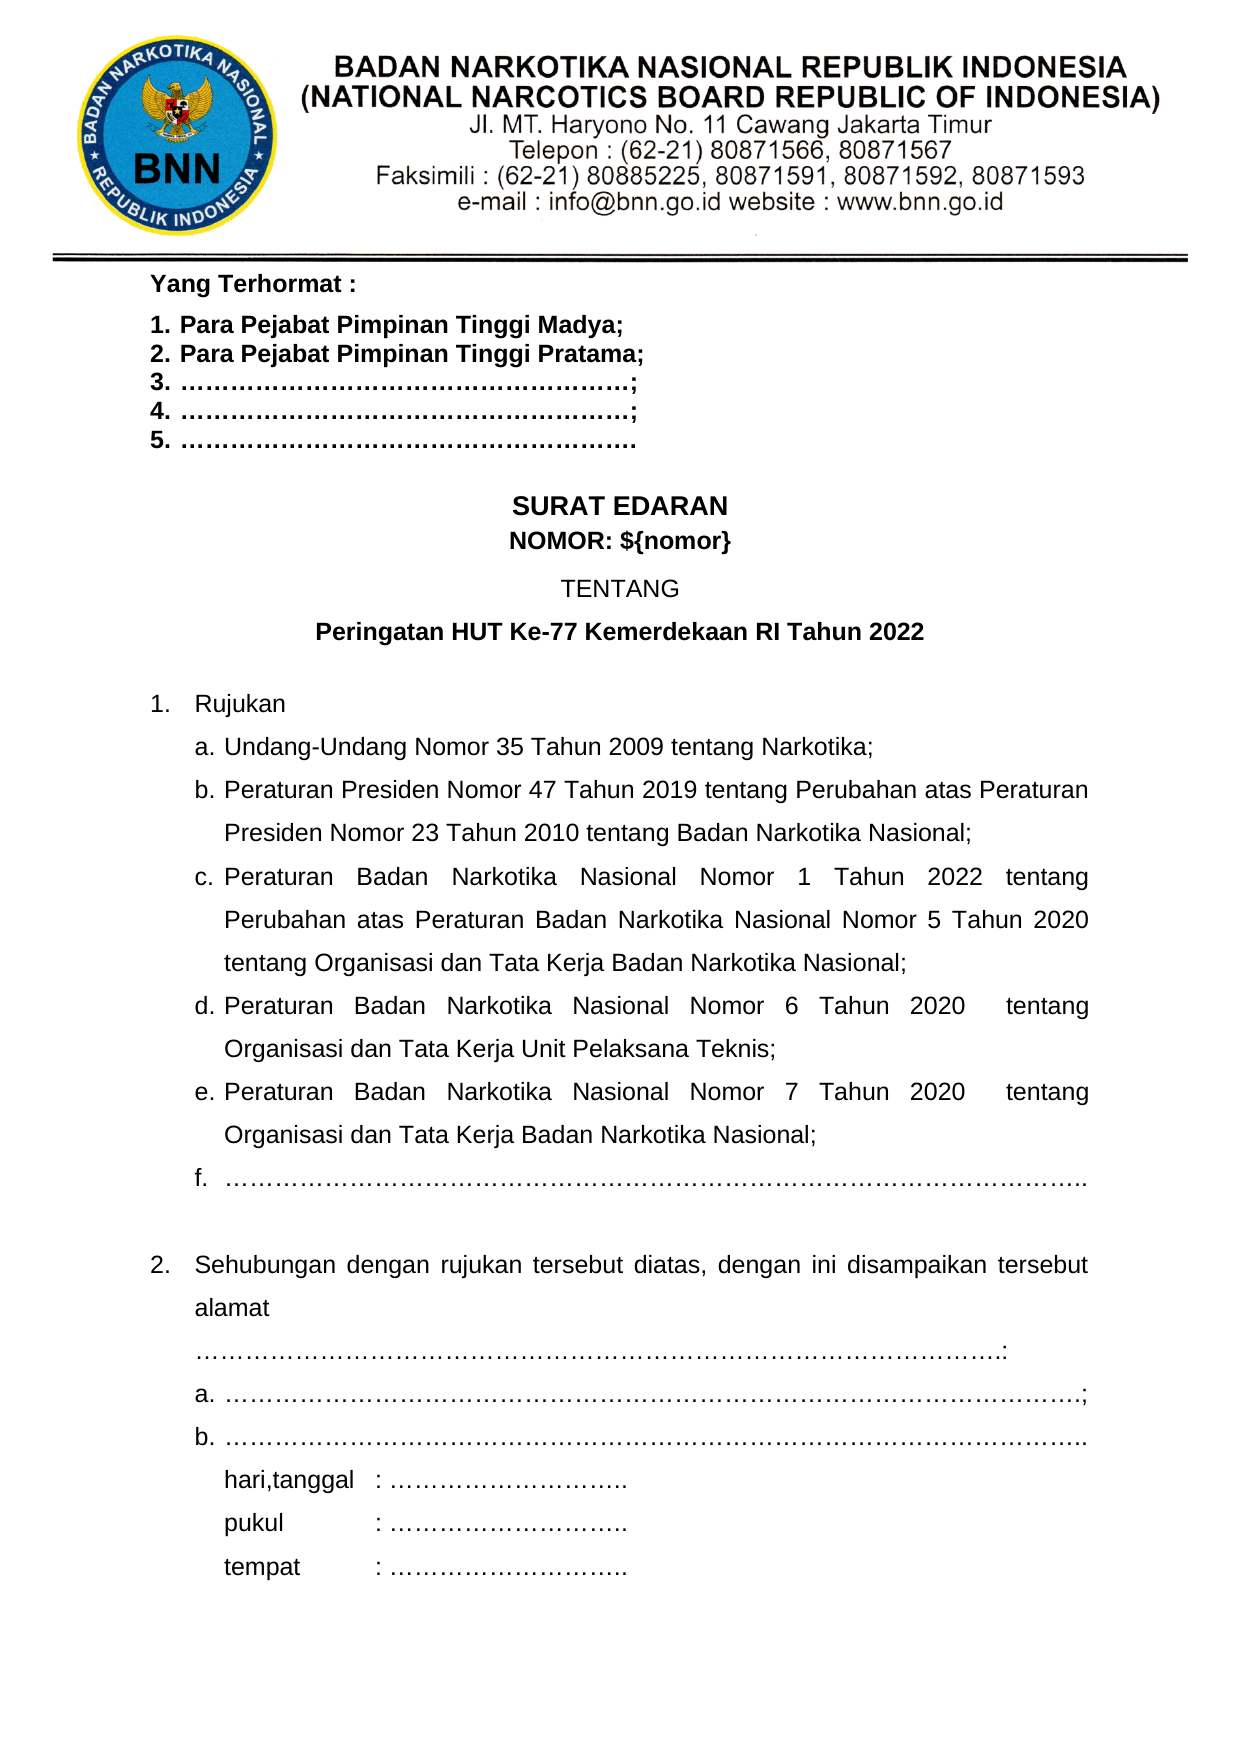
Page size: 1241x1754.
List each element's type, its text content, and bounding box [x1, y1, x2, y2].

list Peraturan Badan Narkotika Nasional Nomor 6 Tahun 2020 tentang Organisasi dan Tata Kerja Unit Pelaksana Teknis; [194, 991, 1090, 1063]
list Peraturan Presiden Nomor 47 Tahun 2019 tentang Perubahan atas Peraturan Presiden Nomor 23 Tahun 2010 tentang Badan Narkotika Nasional; [194, 775, 1090, 847]
list Sehubungan dengan rujukan tersebut diatas, dengan ini disampaikan tersebut alamat …………………………………………………………………………………….: [150, 1250, 1090, 1365]
list ………………………………………………; [150, 367, 1090, 396]
list ………………………………………………………………………………………….. [194, 1422, 1090, 1451]
list hari,tanggal : ……………………….. [224, 1465, 1090, 1494]
text Peringatan HUT Ke-77 Kemerdekaan RI Tahun 2022 [150, 617, 1090, 646]
list Para Pejabat Pimpinan Tinggi Pratama; [150, 338, 1090, 367]
list pukul : ……………………….. [224, 1508, 1090, 1537]
text NOMOR: ${nomor} [150, 526, 1090, 555]
list Undang-Undang Nomor 35 Tahun 2009 tentang Narkotika; [194, 732, 1090, 761]
list Rujukan [150, 689, 1090, 718]
list Para Pejabat Pimpinan Tinggi Madya; [150, 310, 1090, 338]
list Peraturan Badan Narkotika Nasional Nomor 1 Tahun 2022 tentang Perubahan atas Peraturan Badan Narkotika Nasional Nomor 5 Tahun 2020 tentang Organisasi dan Tata Kerja Badan Narkotika Nasional; [194, 862, 1090, 977]
list ………………………………………………………………………………………….. [194, 1163, 1090, 1192]
text SURAT EDARAN [150, 490, 1090, 522]
list ………………………………………………. [150, 425, 1090, 453]
list ………………………………………………; [150, 396, 1090, 425]
text TENTANG [150, 574, 1090, 603]
text Yang Terhormat : [150, 277, 1090, 297]
list ………………………………………………………………………………………….; [194, 1379, 1090, 1408]
list tempat : ……………………….. [224, 1552, 1090, 1580]
picture [41, 25, 1199, 277]
list Peraturan Badan Narkotika Nasional Nomor 7 Tahun 2020 tentang Organisasi dan Tata Kerja Badan Narkotika Nasional; [194, 1077, 1090, 1149]
